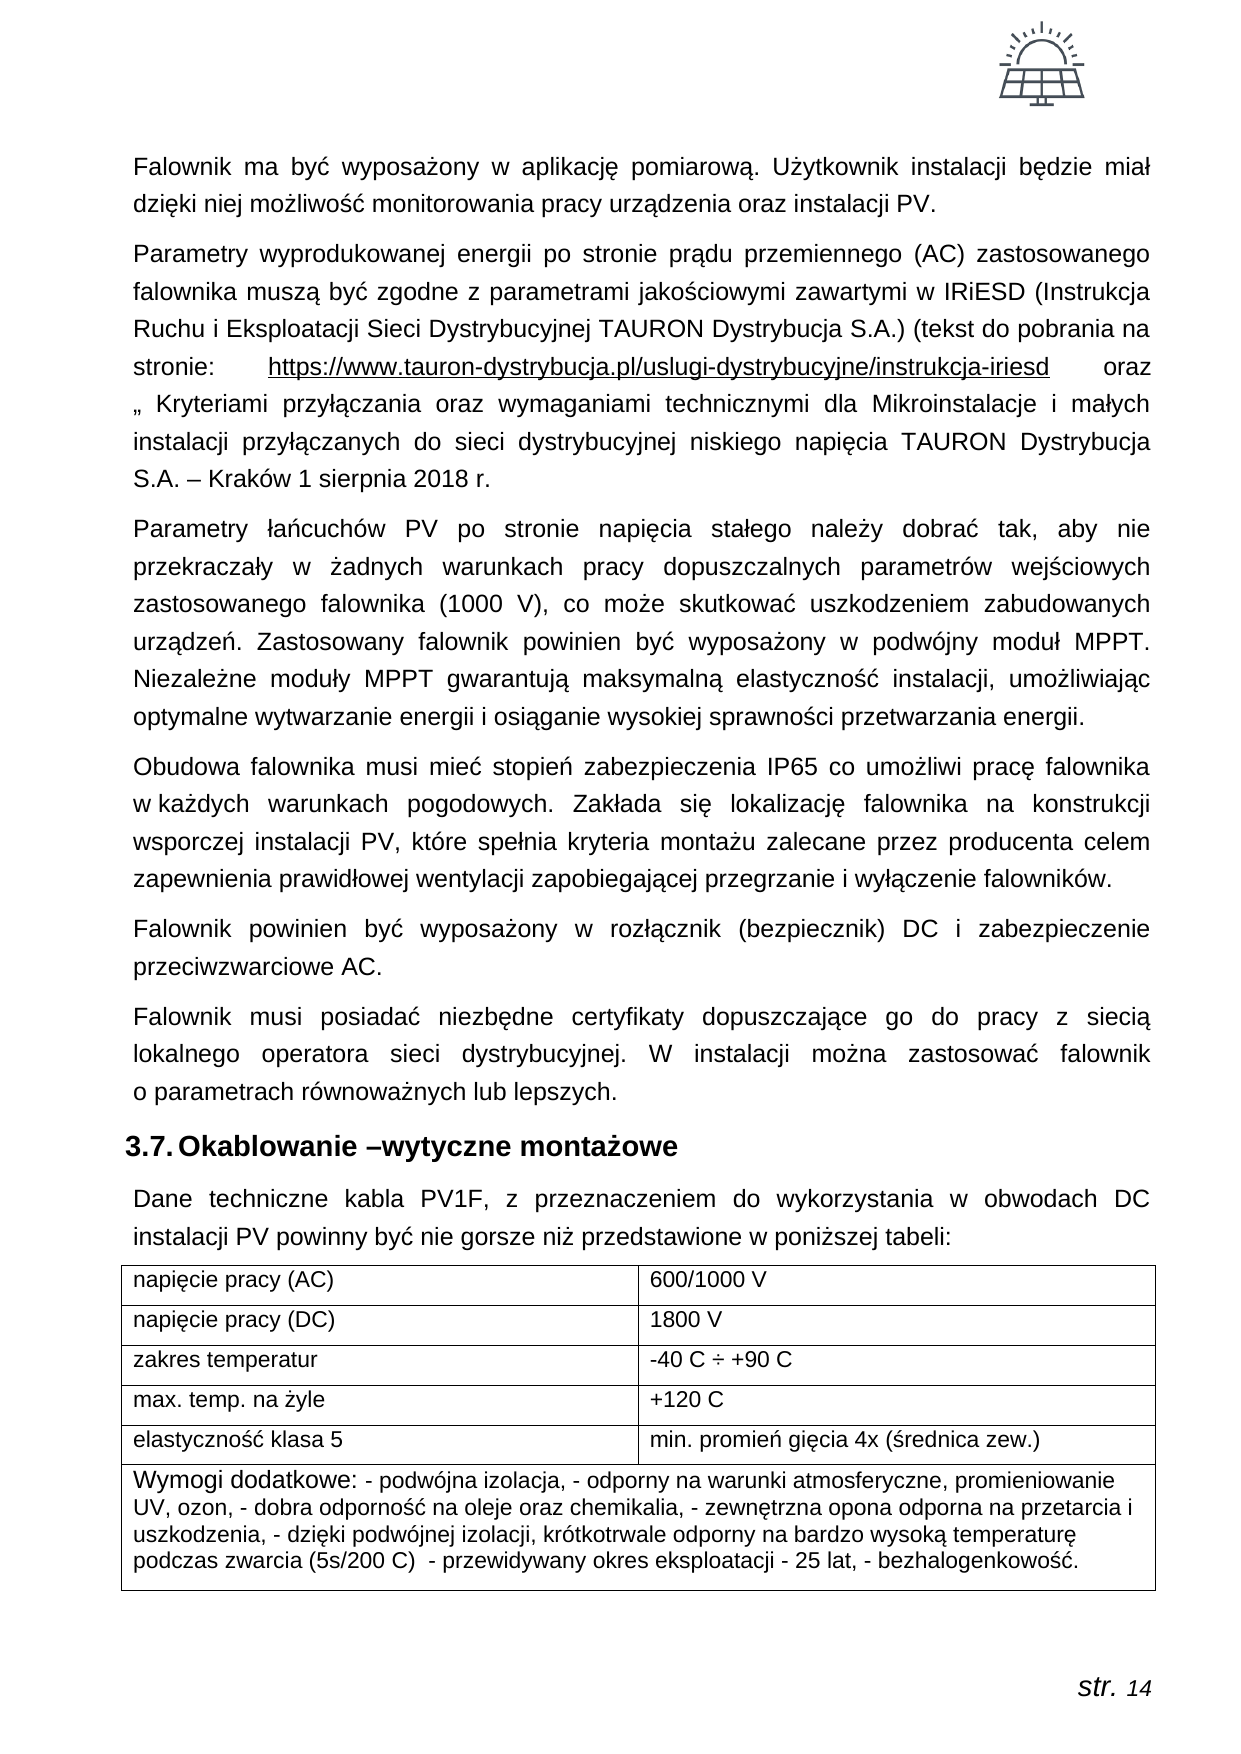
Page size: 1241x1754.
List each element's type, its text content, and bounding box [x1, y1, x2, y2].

text Falownik musi posiadać niezbędne certyfikaty dopuszczające go do pracy z siecią lokalnego operatora sieci dystrybucyjnej. W instalacji można zastosować falownik o parametrach równoważnych lub lepszych. [133, 995, 1152, 1108]
picture [978, 0, 1105, 128]
table_header 600/1000 V [639, 1266, 1155, 1305]
table_cell +120 C [639, 1386, 1155, 1424]
table_cell napięcie pracy (DC) [122, 1306, 638, 1345]
table_cell elastyczność klasa 5 [122, 1426, 638, 1464]
table_header napięcie pracy (AC) [122, 1266, 638, 1305]
text Dane techniczne kabla PV1F, z przeznaczeniem do wykorzystania w obwodach DC instalacji PV powinny być nie gorsze niż przedstawione w poniższej tabeli: [133, 1177, 1152, 1252]
table_cell zakres temperatur [122, 1346, 638, 1384]
text Obudowa falownika musi mieć stopień zabezpieczenia IP65 co umożliwi pracę falownika w każdych warunkach pogodowych. Zakłada się lokalizację falownika na konstrukcji wsporczej instalacji PV, które spełnia kryteria montażu zalecane przez producenta celem zapewnienia prawidłowej wentylacji zapobiegającej przegrzanie i wyłączenie falowników. [133, 745, 1152, 895]
text Falownik ma być wyposażony w aplikację pomiarową. Użytkownik instalacji będzie miał dzięki niej możliwość monitorowania pracy urządzenia oraz instalacji PV. [133, 145, 1152, 220]
table_cell Wymogi dodatkowe: - podwójna izolacja, - odporny na warunki atmosferyczne, promieniowanie UV, ozon, - dobra odporność na oleje oraz chemikalia, - zewnętrzna opona odporna na przetarcia i uszkodzenia, - dzięki podwójnej izolacji, krótkotrwale odporny na bardzo wysoką temperaturę podczas zwarcia (5s/200 C) - przewidywany okres eksploatacji - 25 lat, - bezhalogenkowość. [122, 1465, 1155, 1590]
table_cell -40 C ÷ +90 C [639, 1346, 1155, 1384]
table_cell 1800 V [639, 1306, 1155, 1345]
table_cell max. temp. na żyle [122, 1386, 638, 1424]
text Parametry łańcuchów PV po stronie napięcia stałego należy dobrać tak, aby nie przekraczały w żadnych warunkach pracy dopuszczalnych parametrów wejściowych zastosowanego falownika (1000 V), co może skutkować uszkodzeniem zabudowanych urządzeń. Zastosowany falownik powinien być wyposażony w podwójny moduł MPPT. Niezależne moduły MPPT gwarantują maksymalną elastyczność instalacji, umożliwiając optymalne wytwarzanie energii i osiąganie wysokiej sprawności przetwarzania energii. [133, 508, 1152, 733]
table_cell min. promień gięcia 4x (średnica zew.) [639, 1426, 1155, 1464]
text Parametry wyprodukowanej energii po stronie prądu przemiennego (AC) zastosowanego falownika muszą być zgodne z parametrami jakościowymi zawartymi w IRiESD (Instrukcja Ruchu i Eksploatacji Sieci Dystrybucyjnej TAURON Dystrybucja S.A.) (tekst do pobrania na stronie: https://www.tauron-dystrybucja.pl/uslugi-dystrybucyjne/instrukcja-iriesd oraz „ Kryteriami przyłączania oraz wymaganiami technicznymi dla Mikroinstalacje i małych instalacji przyłączanych do sieci dystrybucyjnej niskiego napięcia TAURON Dystrybucja S.A. – Kraków 1 sierpnia 2018 r. [133, 233, 1152, 495]
subtitle Okablowanie –wytyczne montażowe [125, 1129, 1152, 1162]
text Falownik powinien być wyposażony w rozłącznik (bezpiecznik) DC i zabezpieczenie przeciwzwarciowe AC. [133, 908, 1152, 983]
